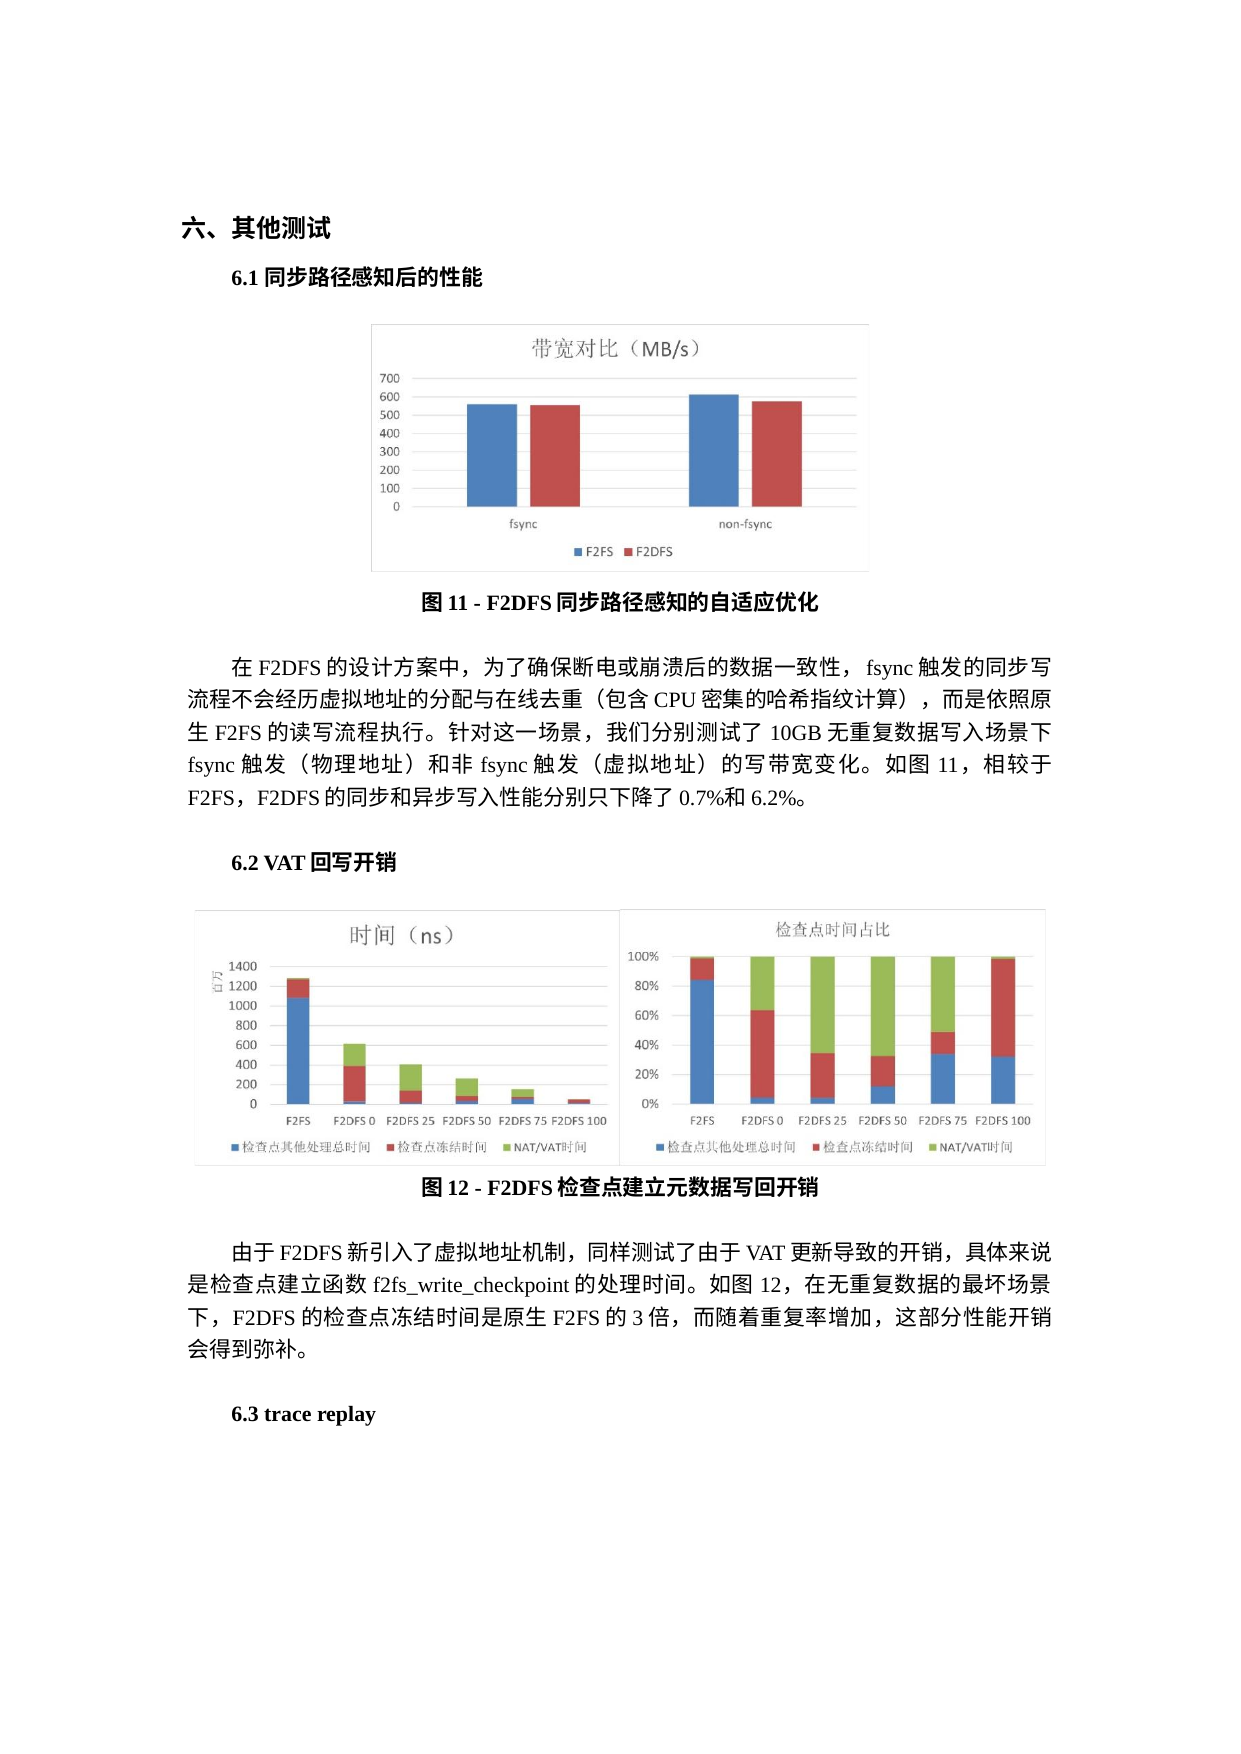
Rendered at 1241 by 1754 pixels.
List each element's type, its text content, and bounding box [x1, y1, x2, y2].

text 在F2DFS的设计方案中，为了确保断电或崩溃后的数据一致性，fsync触发的同步写流程不会经历虚拟地址的分配与在线去重（包含CPU密集的哈希指纹计算），而是依照原生F2FS的读写流程执行。针对这一场景，我们分别测试了10GB无重复数据写入场景下fsync触发（物理地址）和非fsync触发（虚拟地址）的写带宽变化。如图11，相较于F2FS，F2DFS的同步和异步写入性能分别只下降了0.7%和6.2%。 [187, 649, 1053, 812]
picture [371, 324, 870, 572]
picture [194, 909, 1046, 1166]
list 其他测试 [181, 194, 1053, 259]
list 6.2 VAT回写开销 [231, 844, 1053, 877]
text 图12 - F2DFS检查点建立元数据写回开销 [187, 1169, 1053, 1202]
text 由于F2DFS新引入了虚拟地址机制，同样测试了由于VAT更新导致的开销，具体来说是检查点建立函数f2fs_write_checkpoint的处理时间。如图12，在无重复数据的最坏场景下，F2DFS的检查点冻结时间是原生F2FS的3倍，而随着重复率增加，这部分性能开销会得到弥补。 [187, 1234, 1053, 1364]
list 6.3 trace replay [231, 1397, 1053, 1429]
text 图11 - F2DFS同步路径感知的自适应优化 [187, 584, 1053, 617]
list 6.1 同步路径感知后的性能 [231, 259, 1053, 292]
